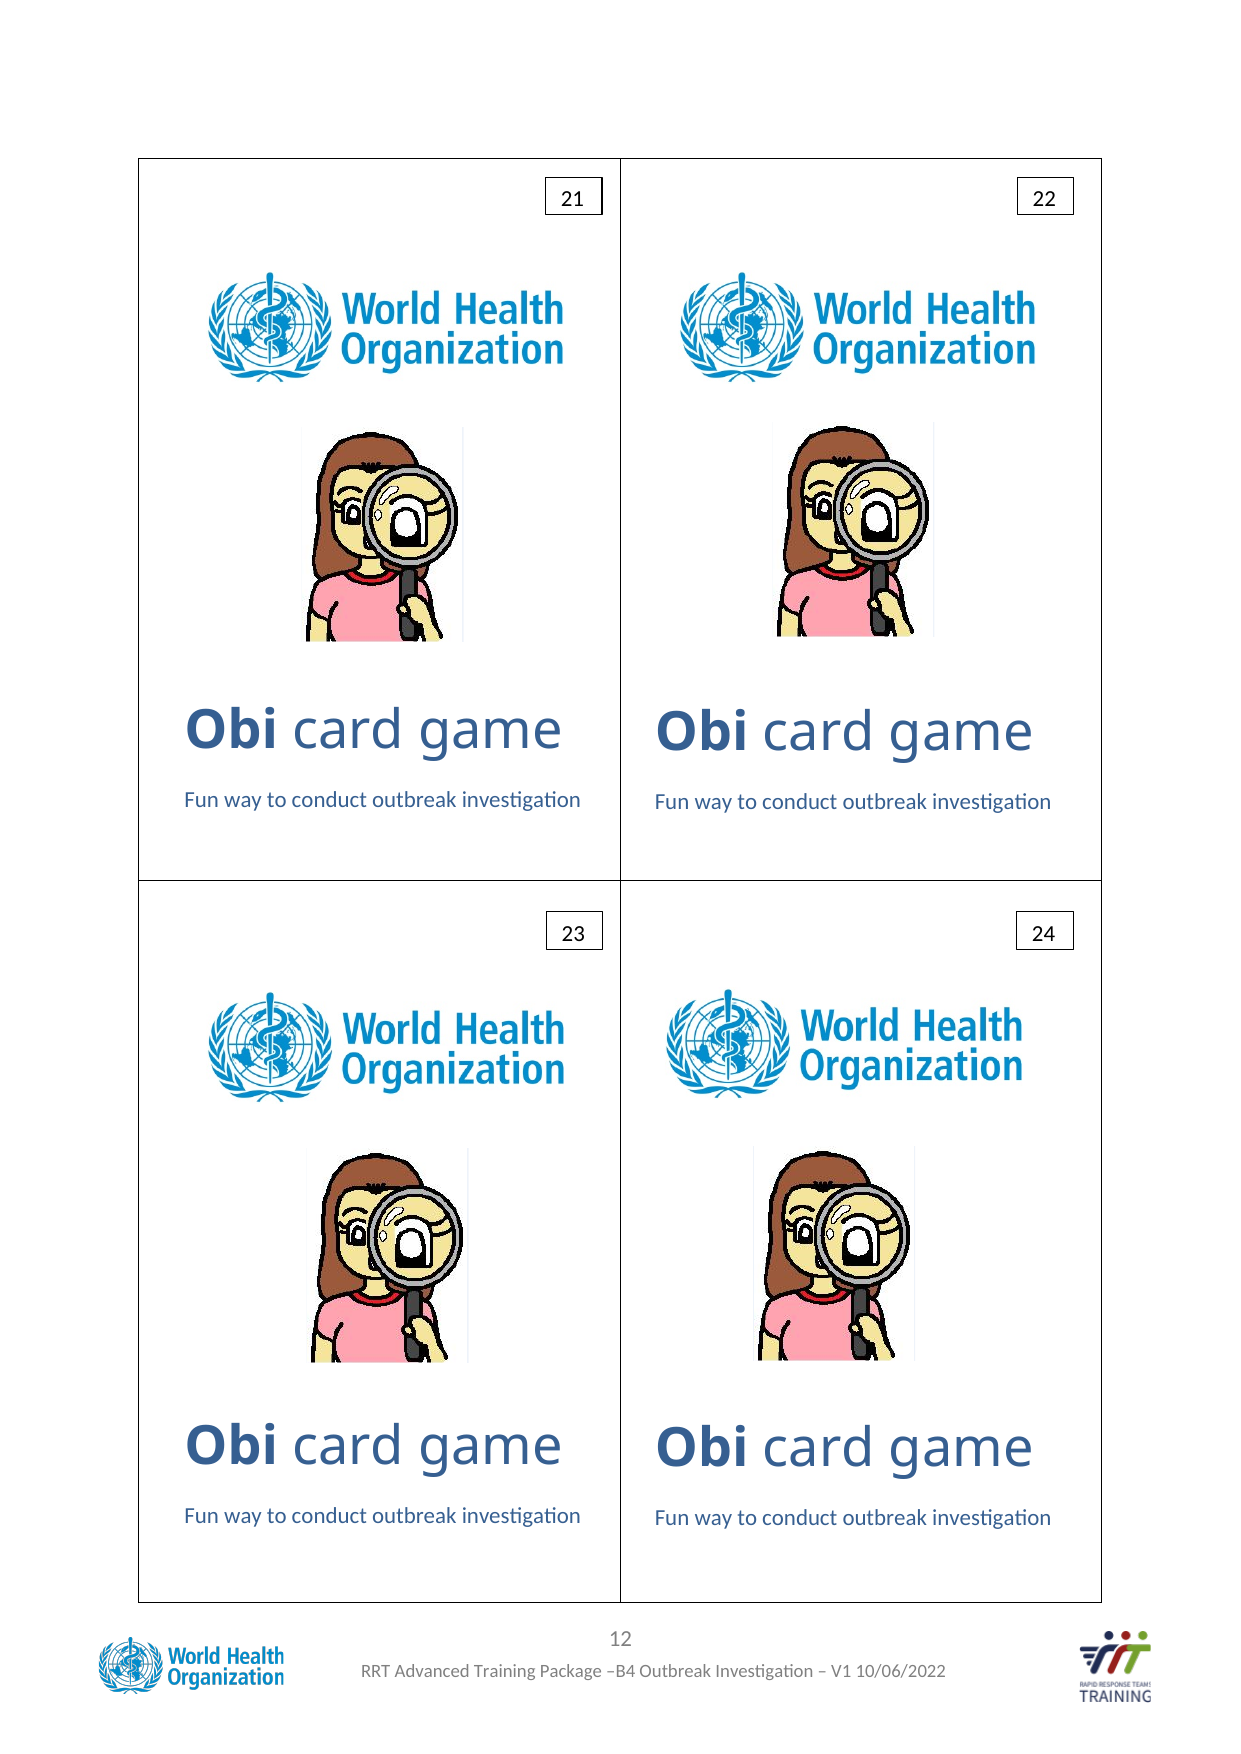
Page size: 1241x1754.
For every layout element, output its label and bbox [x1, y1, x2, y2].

picture [664, 987, 1023, 1100]
picture [98, 1673, 134, 1694]
picture [206, 270, 564, 384]
table_cell [139, 881, 620, 1602]
table_cell [139, 159, 620, 880]
picture [98, 1637, 284, 1694]
picture [206, 990, 564, 1104]
picture [678, 270, 1036, 384]
table_cell [621, 159, 1101, 880]
table_cell [621, 881, 1101, 1602]
